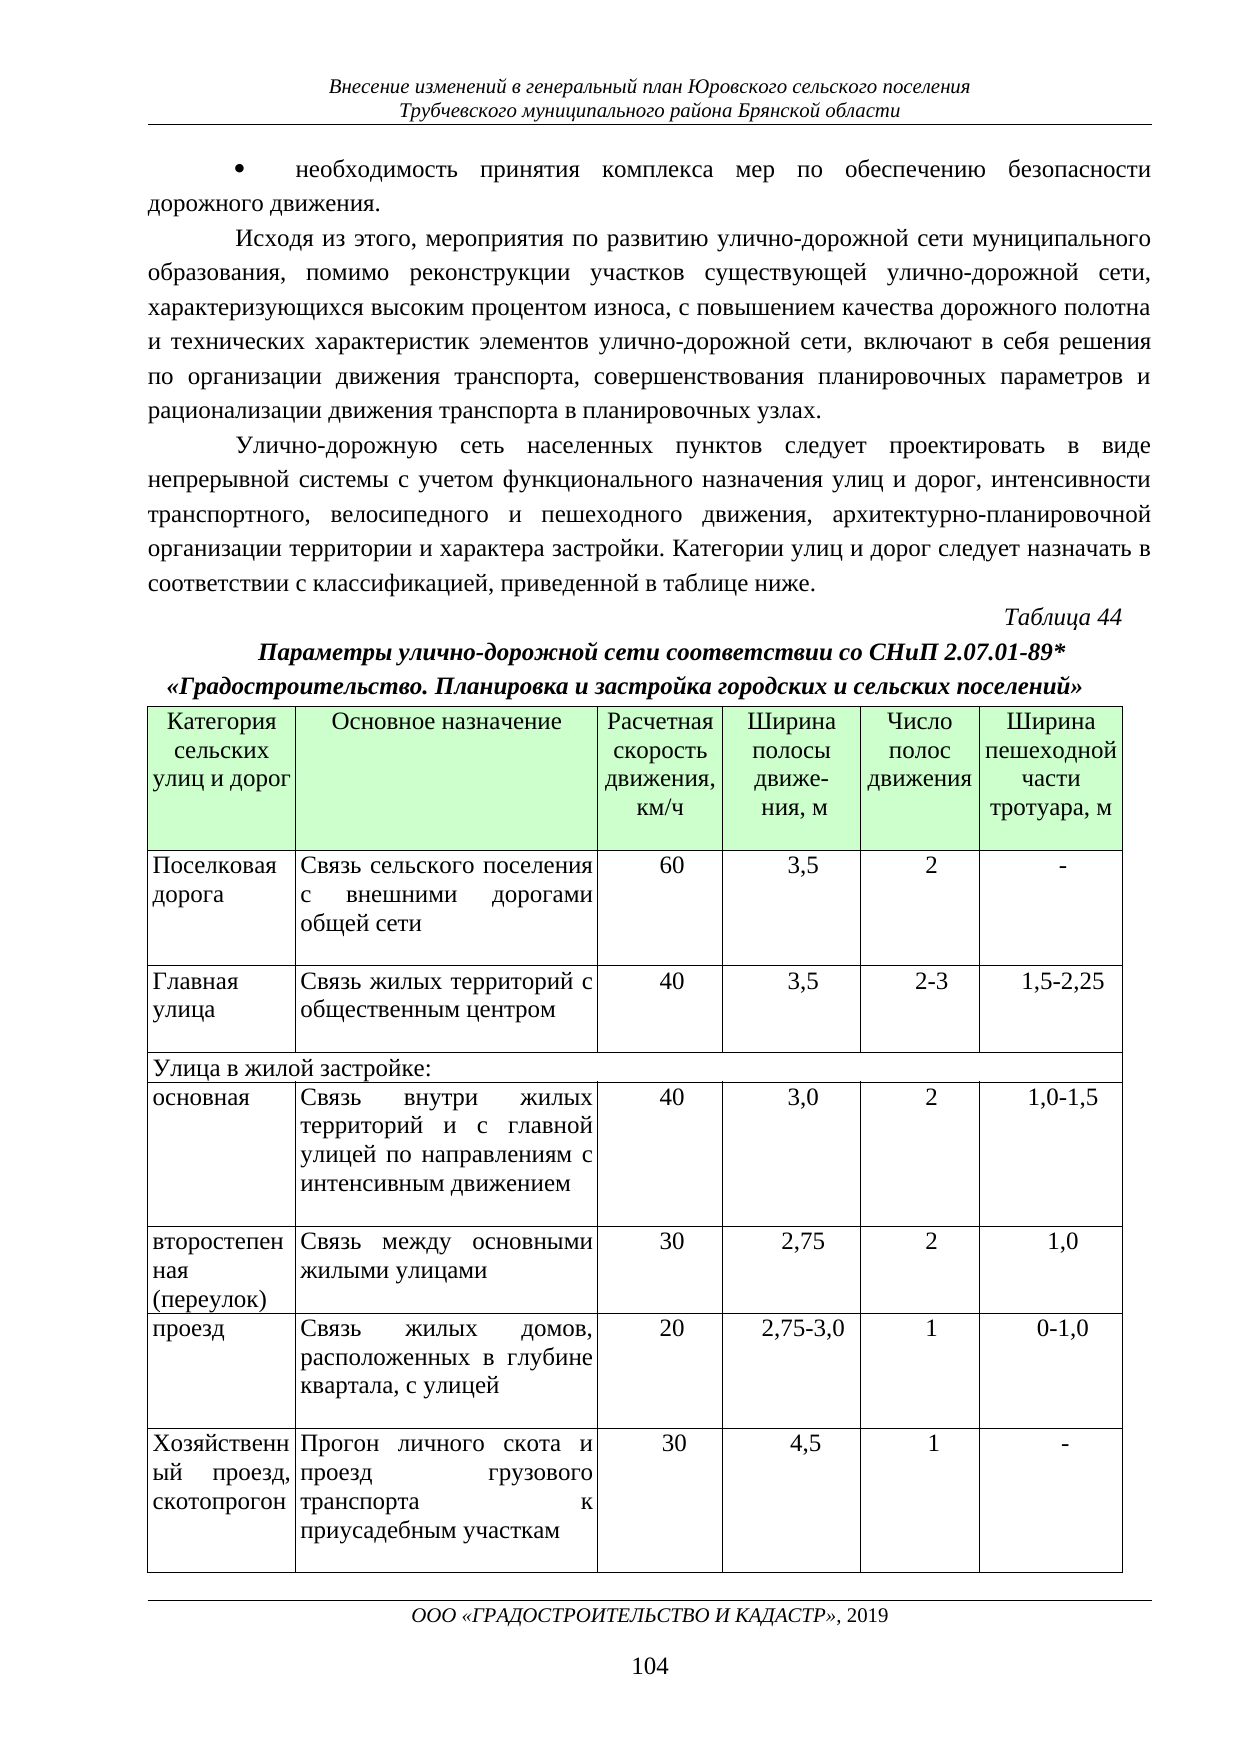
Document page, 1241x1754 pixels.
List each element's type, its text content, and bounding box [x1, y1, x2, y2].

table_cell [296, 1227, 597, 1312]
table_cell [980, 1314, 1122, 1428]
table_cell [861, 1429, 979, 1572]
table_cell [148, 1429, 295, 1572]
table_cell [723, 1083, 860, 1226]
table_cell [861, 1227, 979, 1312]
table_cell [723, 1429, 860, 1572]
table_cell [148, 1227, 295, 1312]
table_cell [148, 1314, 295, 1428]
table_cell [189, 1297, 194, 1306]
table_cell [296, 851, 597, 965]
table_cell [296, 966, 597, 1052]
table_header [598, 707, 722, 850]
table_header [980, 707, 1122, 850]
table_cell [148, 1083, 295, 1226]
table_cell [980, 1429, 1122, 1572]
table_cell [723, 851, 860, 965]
text Параметры улично-дорожной сети соответствии со СНиП 2.07.01-89* «Градостроительство. Планировка и застройка городских и сельских поселений» [148, 637, 1102, 700]
text Таблица 44 [148, 602, 1122, 631]
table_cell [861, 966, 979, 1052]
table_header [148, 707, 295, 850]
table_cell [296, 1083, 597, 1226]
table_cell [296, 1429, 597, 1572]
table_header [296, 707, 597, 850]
text Исходя из этого, мероприятия по развитию улично-дорожной сети муниципального образования, помимо реконструкции участков существующей улично-дорожной сети, характеризующихся высоким процентом износа, с повышением качества дорожного полотна и технических характеристик элементов улично-дорожной сети, включают в себя решения по организации движения транспорта, совершенствования планировочных параметров и рационализации движения транспорта в планировочных узлах. [148, 223, 1152, 424]
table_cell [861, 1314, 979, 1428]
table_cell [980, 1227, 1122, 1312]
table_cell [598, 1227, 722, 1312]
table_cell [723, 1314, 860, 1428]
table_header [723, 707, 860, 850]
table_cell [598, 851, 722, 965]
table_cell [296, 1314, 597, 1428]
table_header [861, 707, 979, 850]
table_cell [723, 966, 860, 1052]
list необходимость принятия комплекса мер по обеспечению безопасности дорожного движения. [148, 154, 1152, 217]
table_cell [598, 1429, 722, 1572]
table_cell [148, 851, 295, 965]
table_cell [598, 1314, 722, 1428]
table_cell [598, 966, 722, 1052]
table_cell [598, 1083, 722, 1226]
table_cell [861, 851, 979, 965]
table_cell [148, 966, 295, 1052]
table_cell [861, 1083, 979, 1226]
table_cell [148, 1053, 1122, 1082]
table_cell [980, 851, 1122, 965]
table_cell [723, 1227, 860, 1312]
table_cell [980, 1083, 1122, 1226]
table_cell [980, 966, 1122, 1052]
text Улично-дорожную сеть населенных пунктов следует проектировать в виде непрерывной системы с учетом функционального назначения улиц и дорог, интенсивности транспортного, велосипедного и пешеходного движения, архитектурно-планировочной организации территории и характера застройки. Категории улиц и дорог следует назначать в соответствии с классификацией, приведенной в таблице ниже. [148, 430, 1152, 596]
